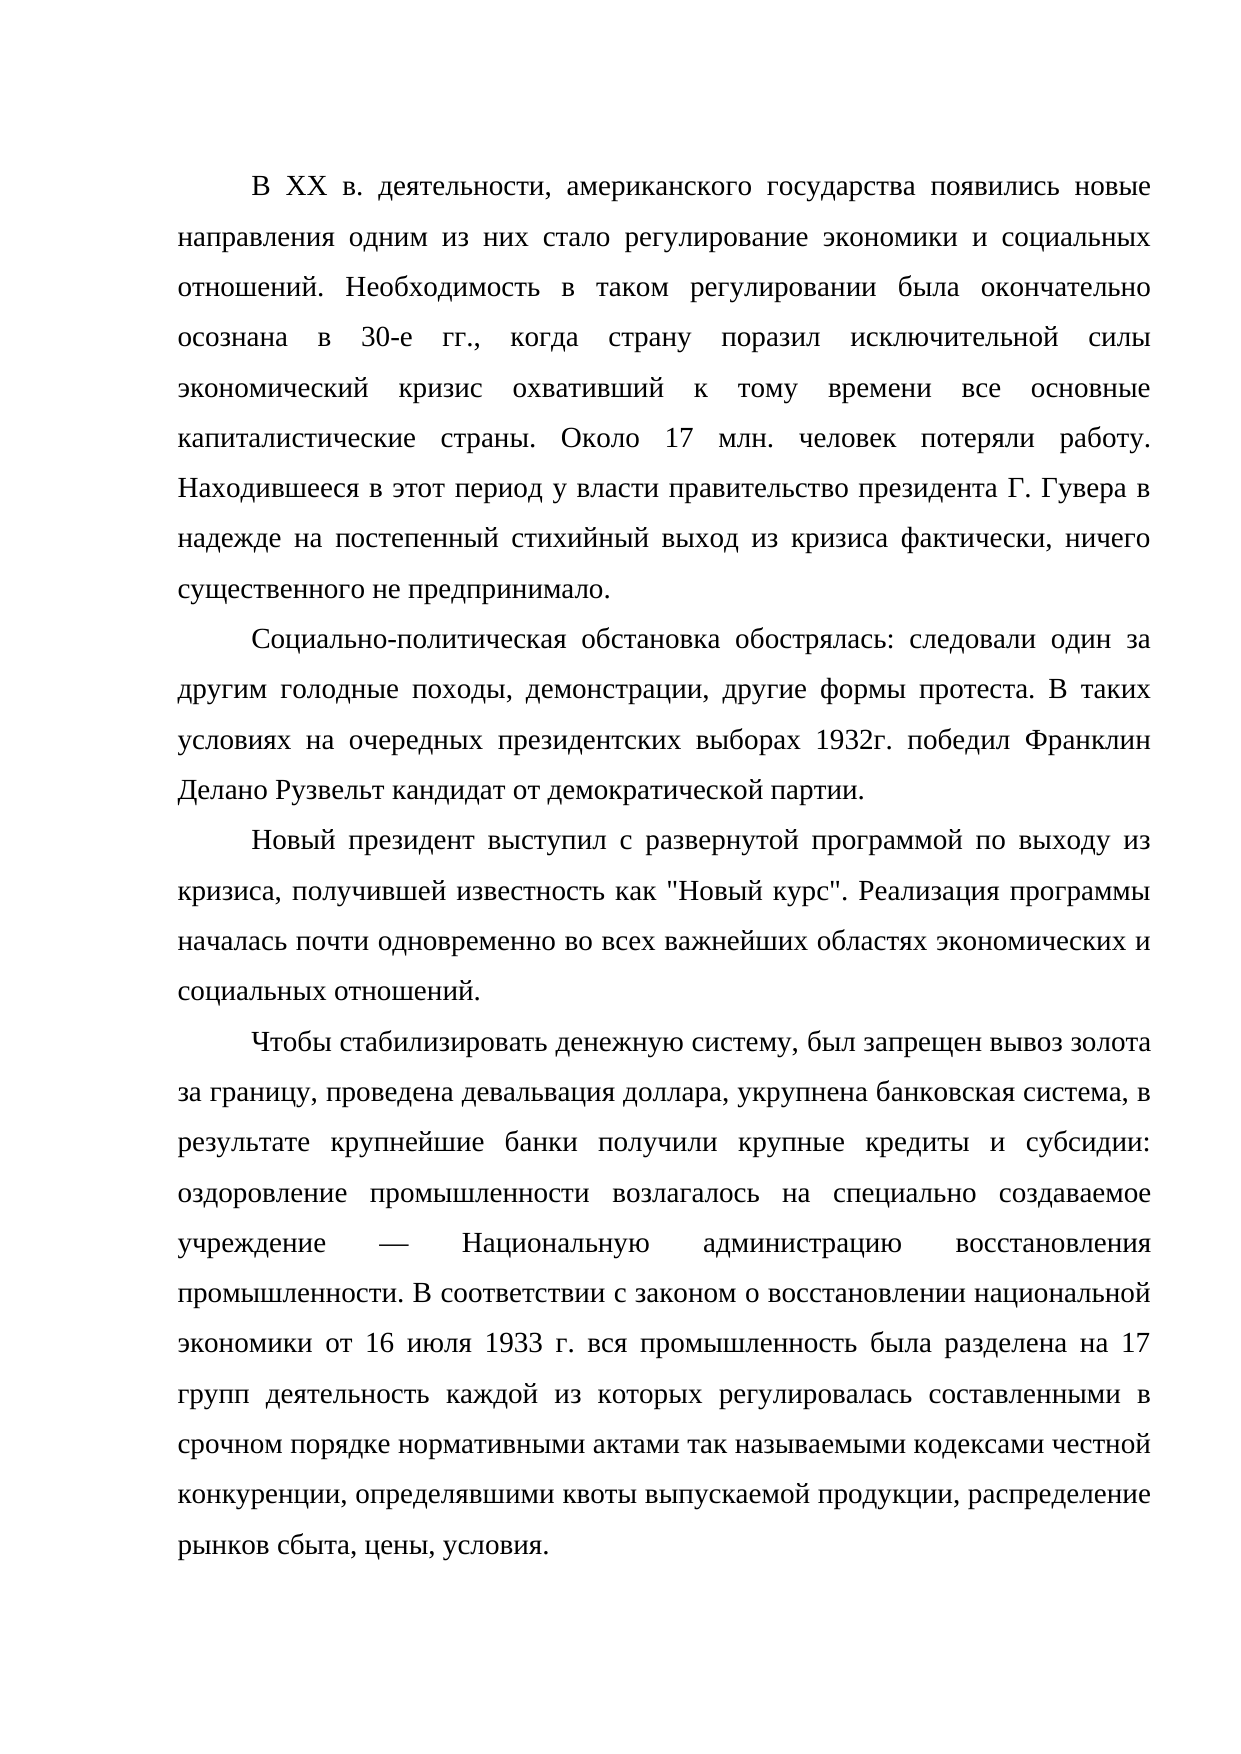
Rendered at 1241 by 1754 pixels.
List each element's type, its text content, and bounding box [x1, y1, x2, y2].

text Социально-политическая обстановка обострялась: следовали один за другим голодные походы, демонстрации, другие формы протеста. В таких условиях на очередных президентских выборах 1932г. победил Франклин Делано Рузвельт кандидат от демократической партии. [177, 621, 1152, 806]
text Чтобы стабилизировать денежную систему, был запрещен вывоз золота за границу, проведена девальвация доллара, укрупнена банковская система, в результате крупнейшие банки получили крупные кредиты и субсидии: оздоровление промышленности возлагалось на специально создаваемое учреждение — Национальную администрацию восстановления промышленности. В соответствии с законом о восстановлении национальной экономики от 16 июля . вся промышленность была разделена на 17 групп деятельность каждой из которых регулировалась составленными в срочном порядке нормативными актами так называемыми кодексами честной конкуренции, определявшими квоты выпускаемой продукции, распределение рынков сбыта, цены, условия. [177, 1024, 1152, 1560]
text В XX в. деятельности, американского государства появились новые направления одним из них стало регулирование экономики и социальных отношений. Необходимость в таком регулировании была окончательно осознана в 30-е гг., когда страну поразил исключительной силы экономический кризис охвативший к тому времени все основные капиталистические страны. Около 17 млн. человек потеряли работу. Находившееся в этот период у власти правительство президента Г. Гувера в надежде на постепенный стихийный выход из кризиса фактически, ничего существенного не предпринимало. [177, 168, 1152, 604]
text Новый президент выступил с развернутой программой по выходу из кризиса, получившей известность как "Новый курс". Реализация программы началась почти одновременно во всех важнейших областях экономических и социальных отношений. [177, 822, 1152, 1007]
